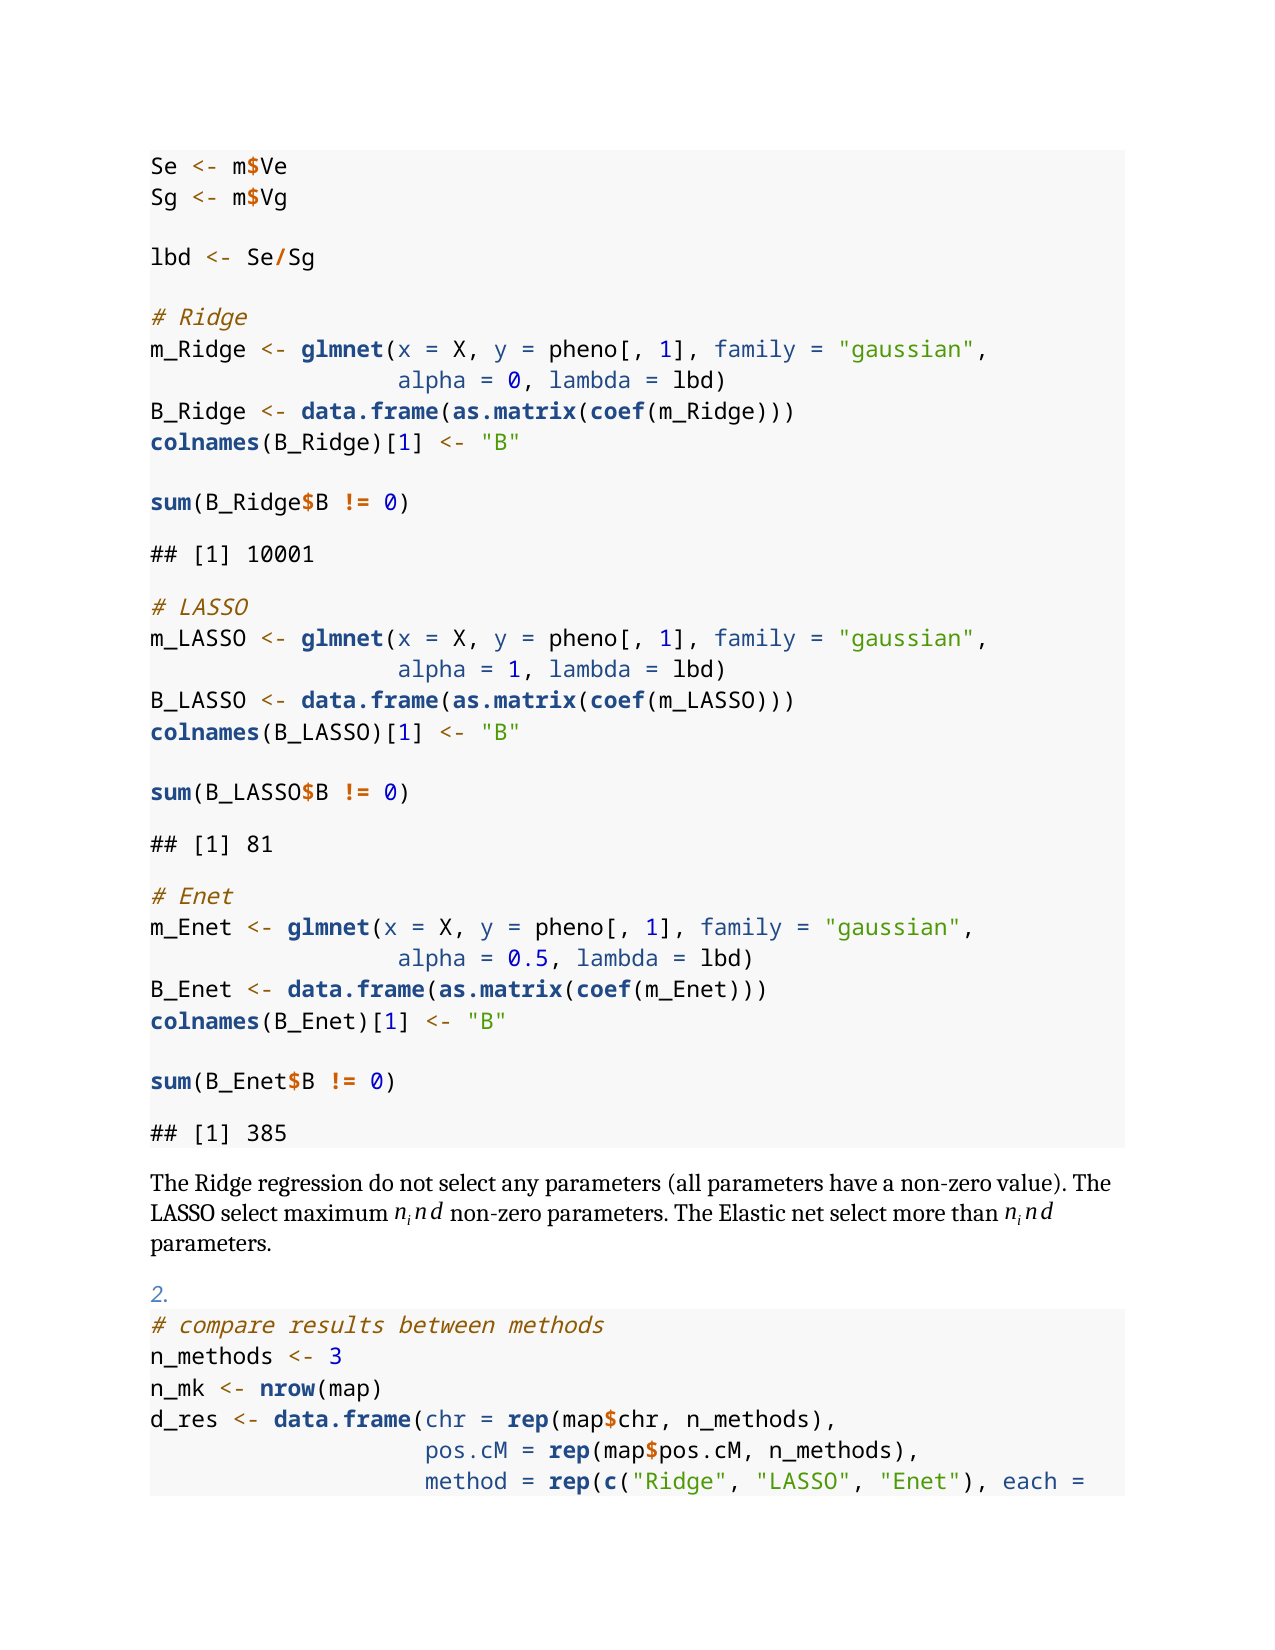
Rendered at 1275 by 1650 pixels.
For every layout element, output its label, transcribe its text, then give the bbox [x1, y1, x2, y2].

subtitle 2. [150, 1278, 1125, 1309]
text # Enet m_Enet <- glmnet(x = X, y = pheno[, 1], family = "gaussian", alpha = 0.5, lambda = lbd) B_Enet <- data.frame(as.matrix(coef(m_Enet))) colnames(B_Enet)[1] <- "B" sum(B_Enet$B != 0) [150, 879, 1125, 1096]
text The Ridge regression do not select any parameters (all parameters have a non-zero value). The LASSO select maximum non-zero parameters. The Elastic net select more than parameters. [150, 1169, 1125, 1258]
text ## [1] 385 [150, 1117, 1125, 1148]
text # LASSO m_LASSO <- glmnet(x = X, y = pheno[, 1], family = "gaussian", alpha = 1, lambda = lbd) B_LASSO <- data.frame(as.matrix(coef(m_LASSO))) colnames(B_LASSO)[1] <- "B" sum(B_LASSO$B != 0) [150, 590, 1125, 807]
text ## [1] 81 [150, 827, 1125, 859]
text ## [1] 10001 [150, 538, 1125, 569]
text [150, 150, 1125, 517]
